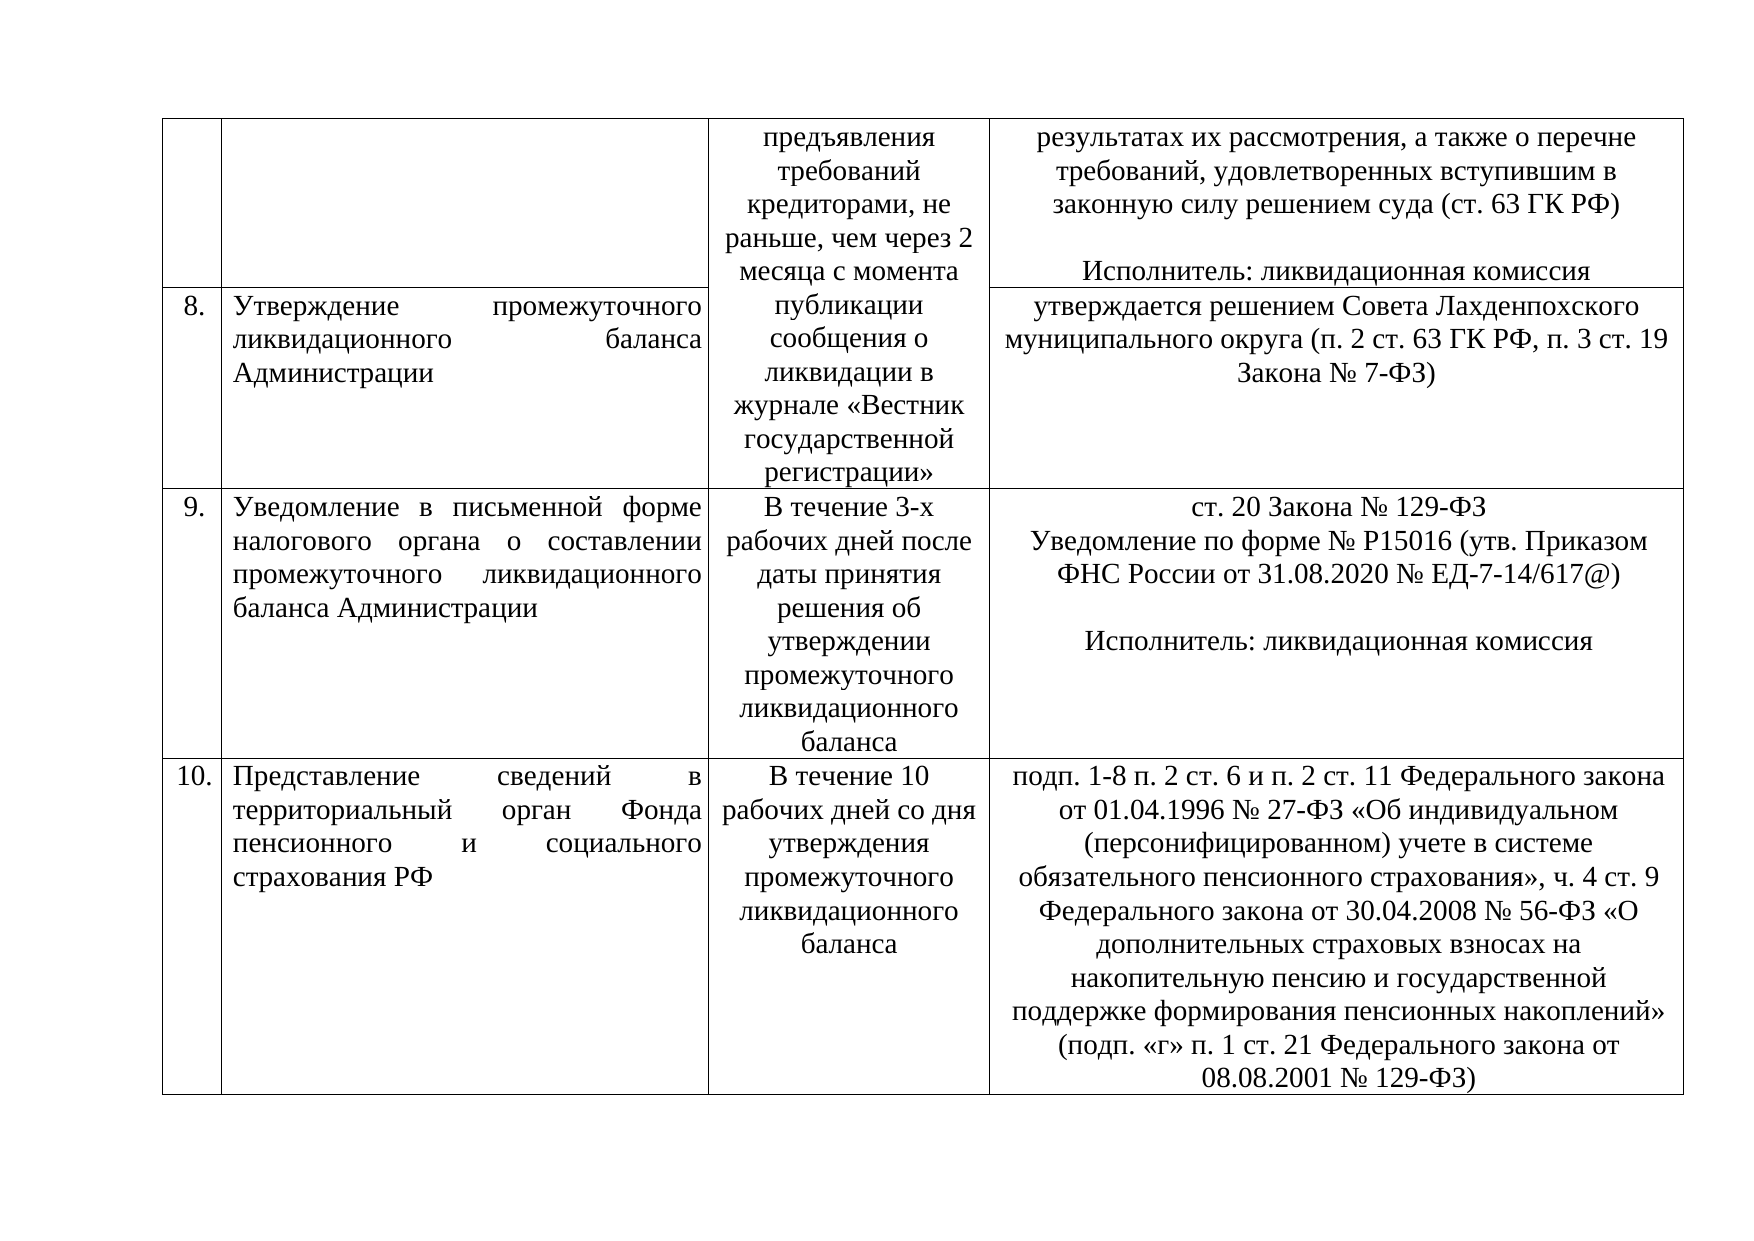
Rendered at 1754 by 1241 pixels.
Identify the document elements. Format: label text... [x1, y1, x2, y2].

table_cell 10. [163, 759, 221, 1094]
table_cell 7. [163, 119, 221, 287]
table_cell Представление сведений в территориальный орган Фонда пенсионного и социального страхования РФ [222, 759, 708, 1094]
table_cell В течение 3-х рабочих дней после даты принятия решения об утверждении промежуточного ликвидационного баланса [709, 489, 801, 757]
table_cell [222, 119, 708, 287]
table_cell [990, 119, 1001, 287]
table_cell 8. [163, 288, 221, 488]
table_cell ст. 20 Закона № 129-ФЗ Уведомление по форме № Р15016 (утв. Приказом ФНС России от 31.08.2020 № ЕД-7-14/617@) Исполнитель: ликвидационная комиссия [990, 489, 1683, 757]
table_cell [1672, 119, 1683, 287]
table_cell утверждается решением Совета Лахденпохского муниципального округа (п. 2 ст. 63 ГК РФ, п. 3 ст. 19 Закона № 7-ФЗ) [990, 288, 1683, 488]
table_cell Утверждение промежуточного ликвидационного баланса Администрации [222, 288, 708, 488]
table_cell Уведомление в письменной форме налогового органа о составлении промежуточного ликвидационного баланса Администрации [222, 489, 708, 757]
table_cell подп. 1-8 п. 2 ст. 6 и п. 2 ст. 11 Федерального закона от 01.04.1996 № 27-ФЗ «Об индивидуальном (персонифицированном) учете в системе обязательного пенсионного страхования», ч. 4 ст. 9 Федерального закона от 30.04.2008 № 56-ФЗ «О дополнительных страховых взносах на накопительную пенсию и государственной поддержке формирования пенсионных накоплений» (подп. «г» п. 1 ст. 21 Федерального закона от 08.08.2001 № 129-ФЗ) [990, 759, 1683, 1094]
table_cell В течение 10 рабочих дней со дня утверждения промежуточного ликвидационного баланса [709, 759, 989, 1094]
table_cell 9. [163, 489, 221, 757]
table_cell В течение 3-х рабочих дней после даты принятия решения об утверждении промежуточного ликвидационного баланса [897, 489, 989, 757]
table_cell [709, 119, 989, 488]
